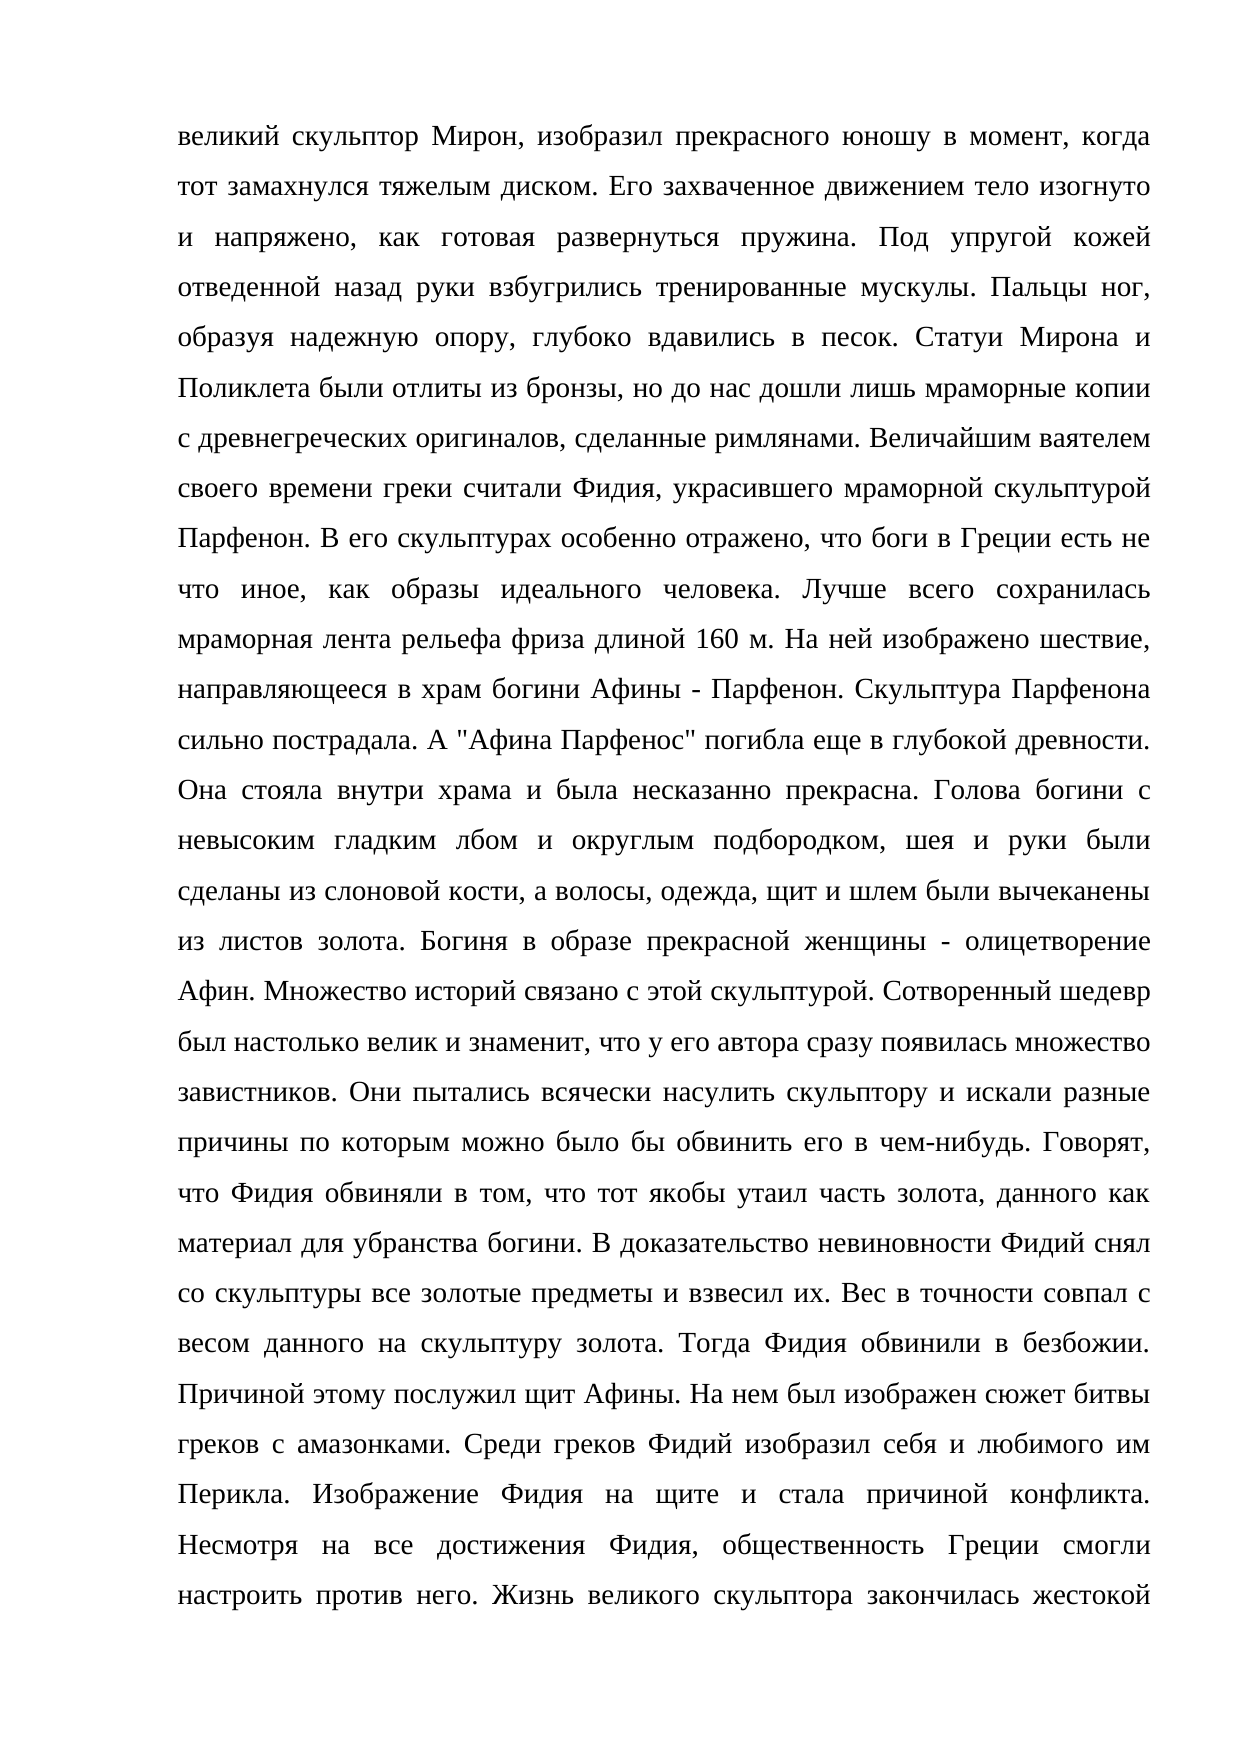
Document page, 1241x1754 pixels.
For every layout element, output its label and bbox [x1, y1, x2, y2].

text [177, 118, 1152, 1611]
